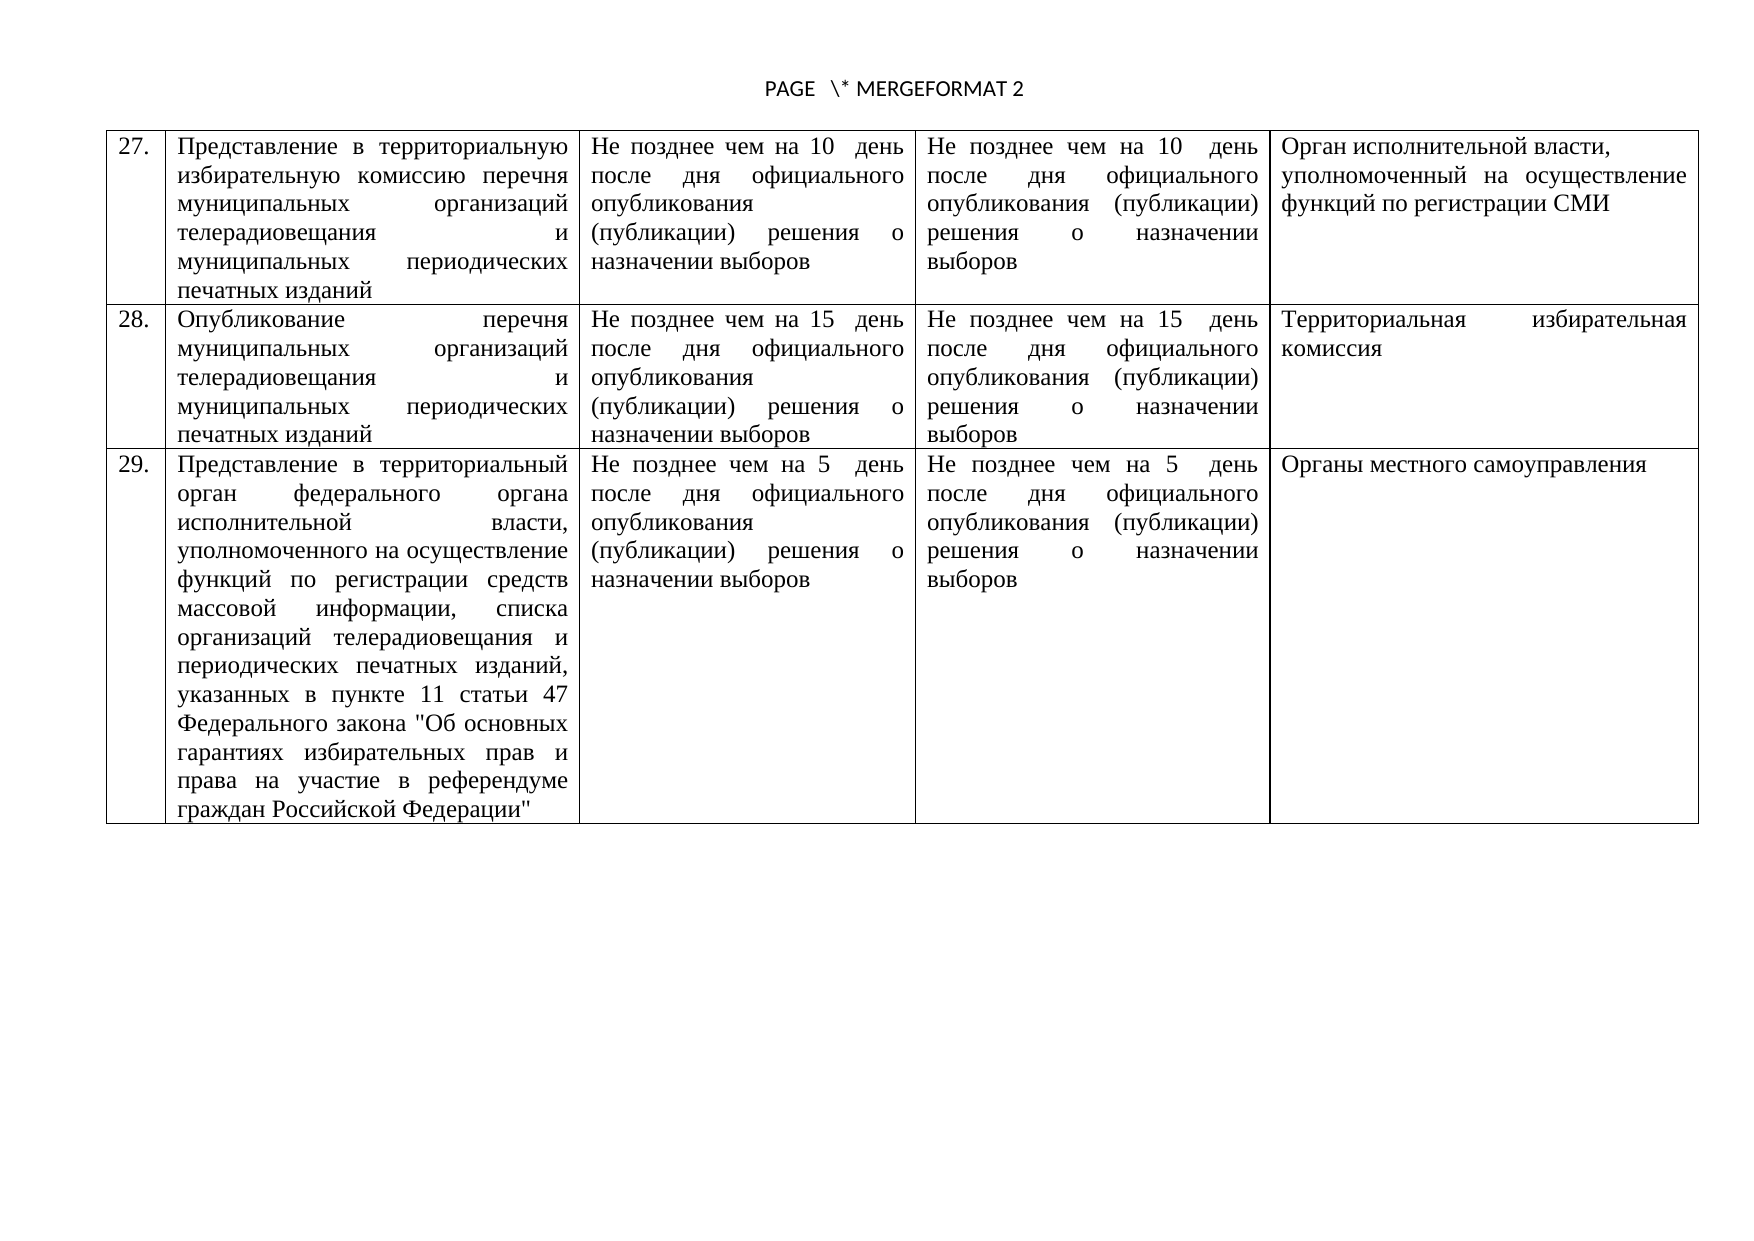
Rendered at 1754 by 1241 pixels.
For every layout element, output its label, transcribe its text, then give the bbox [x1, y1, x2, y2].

table_cell Органы местного самоуправления [1271, 449, 1698, 823]
table_cell Не позднее чем на 15 день после дня официального опубликования (публикации) решения о назначении выборов [580, 305, 915, 448]
table_cell Представление в территориальный орган федерального органа исполнительной власти, уполномоченного на осуществление функций по регистрации средств массовой информации, списка организаций телерадиовещания и периодических печатных изданий, указанных в пункте 11 статьи 47 Федерального закона "Об основных гарантиях избирательных прав и права на участие в референдуме граждан Российской Федерации" [166, 449, 579, 823]
table_cell Территориальная избирательная комиссия [1271, 305, 1698, 448]
table_cell Не позднее чем на 10 день после дня официального опубликования (публикации) решения о назначении выборов [580, 131, 915, 303]
table_cell [107, 305, 165, 448]
table_cell Не позднее чем на 10 день после дня официального опубликования (публикации) решения о назначении выборов [916, 131, 1269, 303]
table_cell [107, 131, 165, 303]
table_cell [107, 449, 165, 823]
table_cell Не позднее чем на 5 день после дня официального опубликования (публикации) решения о назначении выборов [916, 449, 1269, 823]
table_cell Не позднее чем на 5 день после дня официального опубликования (публикации) решения о назначении выборов [580, 449, 915, 823]
table_cell Представление в территориальную избирательную комиссию перечня муниципальных организаций телерадиовещания и муниципальных периодических печатных изданий [166, 131, 579, 303]
table_cell Не позднее чем на 15 день после дня официального опубликования (публикации) решения о назначении выборов [916, 305, 1269, 448]
table_cell Опубликование перечня муниципальных организаций телерадиовещания и муниципальных периодических печатных изданий [166, 305, 579, 448]
table_cell Орган исполнительной власти, уполномоченный на осуществление функций по регистрации СМИ [1271, 131, 1698, 303]
